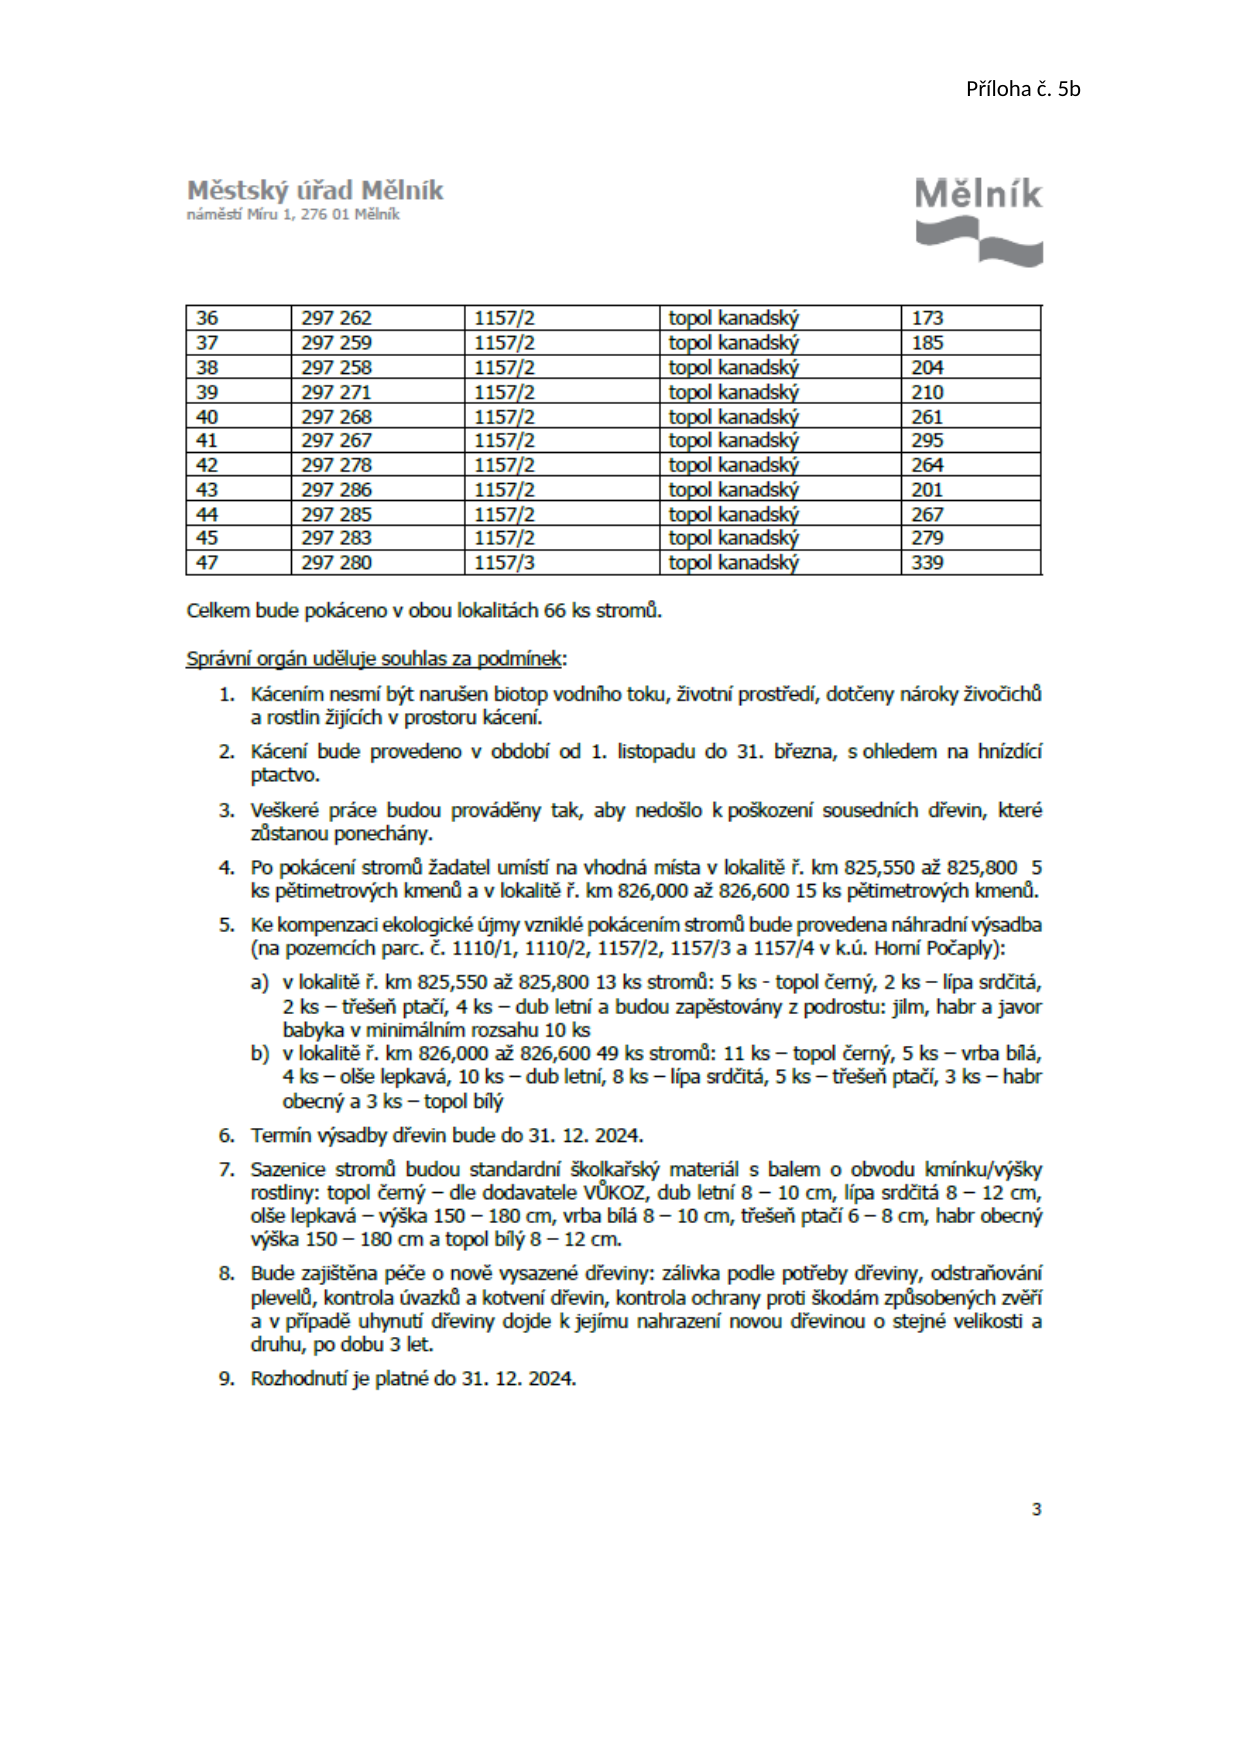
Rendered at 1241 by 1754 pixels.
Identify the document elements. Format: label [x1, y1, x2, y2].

picture [147, 147, 1093, 1528]
